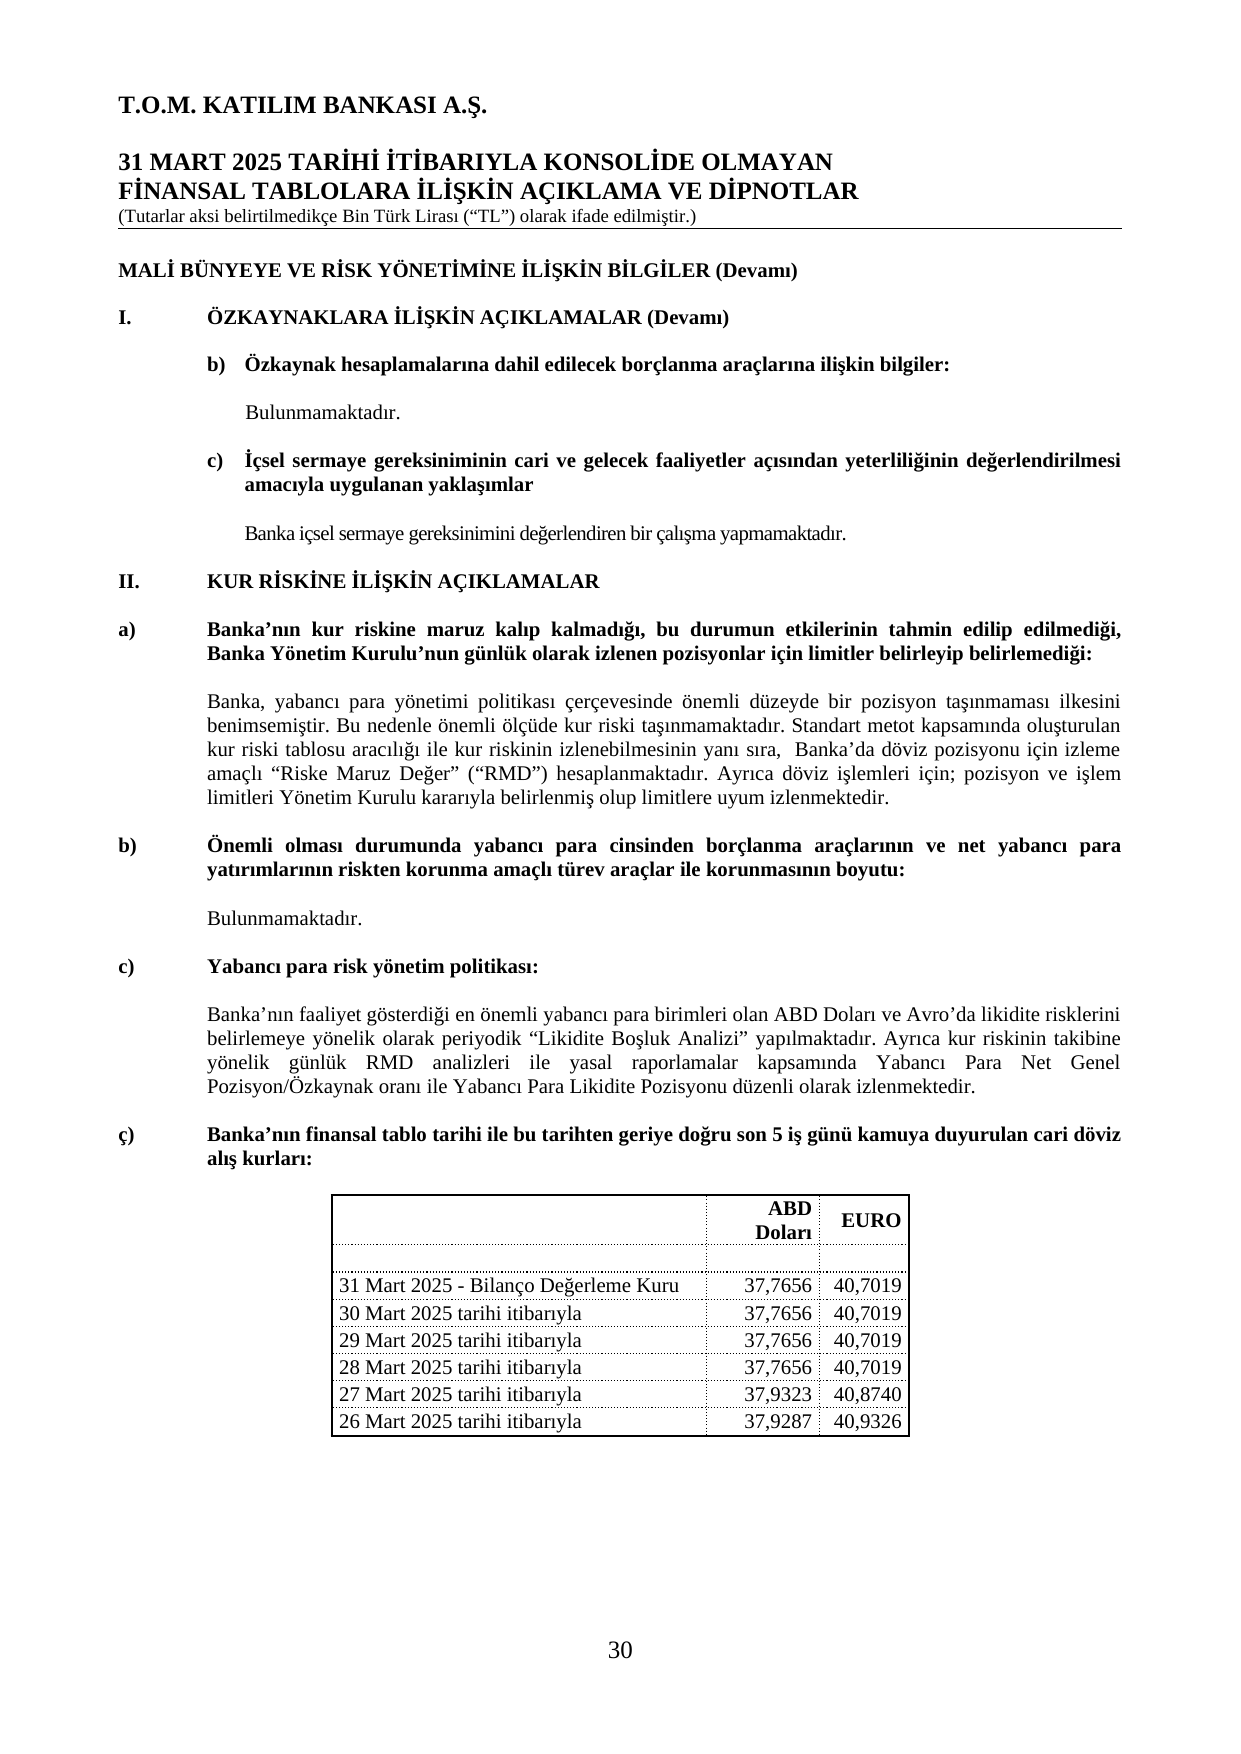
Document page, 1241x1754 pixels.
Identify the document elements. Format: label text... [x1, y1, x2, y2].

list Özkaynak hesaplamalarına dahil edilecek borçlanma araçlarına ilişkin bilgiler: [207, 352, 1122, 376]
list Banka’nın kur riskine maruz kalıp kalmadığı, bu durumun etkilerinin tahmin edilip edilmediği, Banka Yönetim Kurulu’nun günlük olarak izlenen pozisyonlar için limitler belirleyip belirlemediği: [118, 617, 1122, 665]
text Bulunmamaktadır. [59, 400, 1122, 424]
text ç) Banka’nın finansal tablo tarihi ile bu tarihten geriye doğru son 5 iş günü kamuya duyurulan cari döviz alış kurları: [118, 1122, 1122, 1170]
text Banka, yabancı para yönetimi politikası çerçevesinde önemli düzeyde bir pozisyon taşınmaması ilkesini benimsemiştir. Bu nedenle önemli ölçüde kur riski taşınmamaktadır. Standart metot kapsamında oluşturulan kur riski tablosu aracılığı ile kur riskinin izlenebilmesinin yanı sıra, Banka’da döviz pozisyonu için izleme amaçlı “Riske Maruz Değer” (“RMD”) hesaplanmaktadır. Ayrıca döviz işlemleri için; pozisyon ve işlem limitleri Yönetim Kurulu kararıyla belirlenmiş olup limitlere uyum izlenmektedir. [207, 689, 1122, 809]
text MALİ BÜNYEYE VE RİSK YÖNETİMİNE İLİŞKİN BİLGİLER (Devamı) [118, 258, 1122, 282]
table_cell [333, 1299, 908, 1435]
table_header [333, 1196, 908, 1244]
text I. ÖZKAYNAKLARA İLİŞKİN AÇIKLAMALAR (Devamı) [118, 305, 1122, 329]
text II. KUR RİSKİNE İLİŞKİN AÇIKLAMALAR [118, 568, 1122, 593]
text Banka içsel sermaye gereksinimini değerlendiren bir çalışma yapmamaktadır. [169, 520, 1122, 544]
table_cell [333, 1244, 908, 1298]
list Yabancı para risk yönetim politikası: [118, 953, 1122, 978]
list İçsel sermaye gereksiniminin cari ve gelecek faaliyetler açısından yeterliliğinin değerlendirilmesi amacıyla uygulanan yaklaşımlar [207, 448, 1122, 496]
text Bulunmamaktadır. [207, 905, 1122, 929]
text Banka’nın faaliyet gösterdiği en önemli yabancı para birimleri olan ABD Doları ve Avro’da likidite risklerini belirlemeye yönelik olarak periyodik “Likidite Boşluk Analizi” yapılmaktadır. Ayrıca kur riskinin takibine yönelik günlük RMD analizleri ile yasal raporlamalar kapsamında Yabancı Para Net Genel Pozisyon/Özkaynak oranı ile Yabancı Para Likidite Pozisyonu düzenli olarak izlenmektedir. [207, 1002, 1122, 1098]
list Önemli olması durumunda yabancı para cinsinden borçlanma araçlarının ve net yabancı para yatırımlarının riskten korunma amaçlı türev araçlar ile korunmasının boyutu: [118, 833, 1122, 881]
